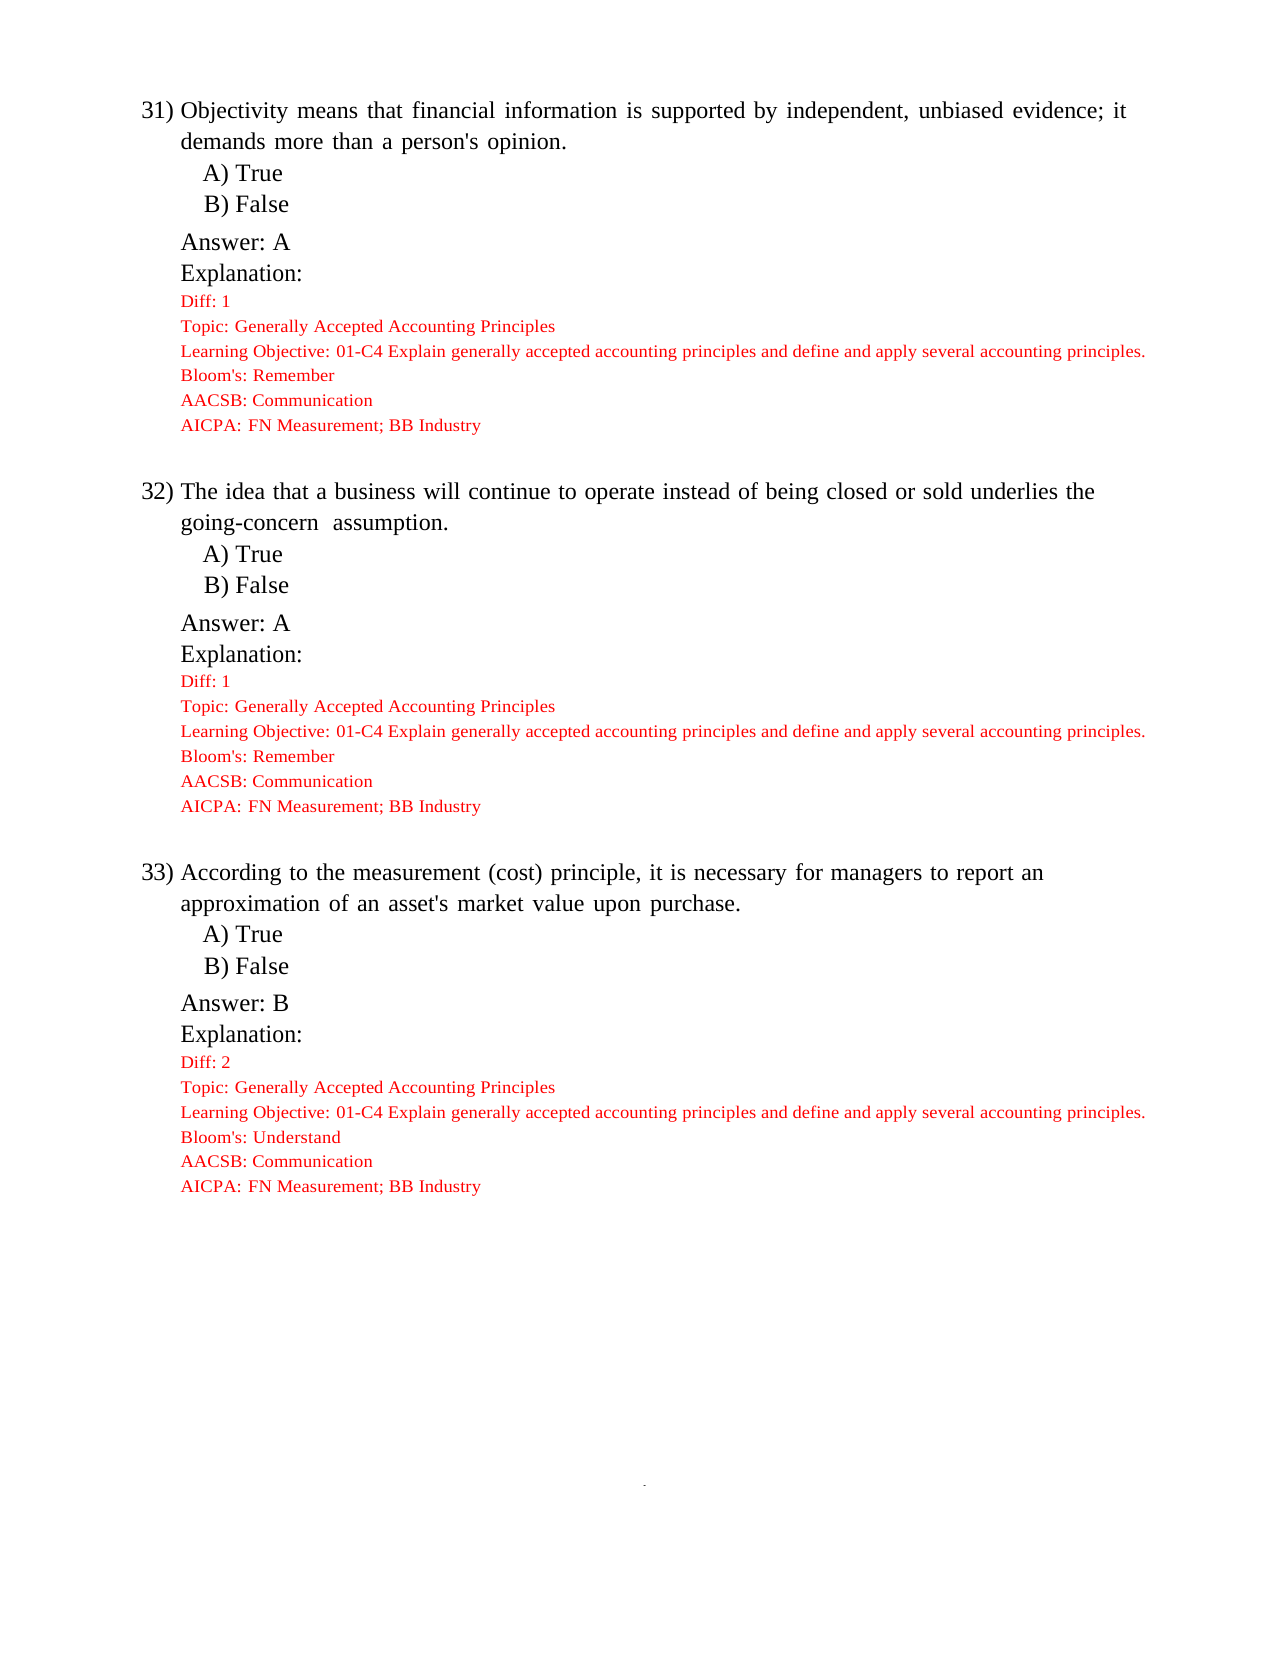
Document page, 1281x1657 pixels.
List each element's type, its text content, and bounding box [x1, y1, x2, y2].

text Diff: 2 [180, 1052, 1147, 1072]
list False [204, 951, 1203, 980]
list According to the measurement (cost) principle, it is necessary for managers to report an approximation of an asset's market value upon purchase. [141, 857, 1059, 916]
text AICPA: FN Measurement; BB Industry [180, 1176, 1147, 1197]
text Topic: Generally Accepted Accounting Principles [180, 315, 1147, 336]
text AICPA: FN Measurement; BB Industry [180, 796, 1147, 816]
text Answer: A Explanation: [180, 227, 368, 287]
subtitle True [202, 158, 1203, 187]
text Answer: B Explanation: [180, 988, 368, 1048]
text AACSB: Communication [180, 771, 1147, 791]
text Topic: Generally Accepted Accounting Principles [180, 696, 1147, 716]
text Answer: A Explanation: [180, 608, 368, 668]
subtitle True [202, 539, 1203, 568]
list False [204, 570, 1203, 599]
list Objectivity means that financial information is supported by independent, unbiased evidence; it demands more than a person's opinion. [141, 96, 1138, 155]
text AACSB: Communication [180, 1151, 1147, 1172]
text Learning Objective: 01-C4 Explain generally accepted accounting principles and define and apply several accounting principles. Bloom's: Remember [180, 340, 1147, 385]
text Diff: 1 [180, 671, 1147, 691]
text AACSB: Communication [180, 390, 1147, 410]
text Topic: Generally Accepted Accounting Principles [180, 1077, 1147, 1097]
text Diff: 1 [180, 290, 1147, 311]
subtitle True [202, 919, 1203, 948]
list False [204, 189, 1203, 218]
text Learning Objective: 01-C4 Explain generally accepted accounting principles and define and apply several accounting principles. Bloom's: Remember [180, 721, 1147, 766]
text Learning Objective: 01-C4 Explain generally accepted accounting principles and define and apply several accounting principles. Bloom's: Understand [180, 1102, 1147, 1147]
text AICPA: FN Measurement; BB Industry [180, 415, 1147, 435]
list The idea that a business will continue to operate instead of being closed or sold underlies the going-concern assumption. [141, 476, 1111, 536]
